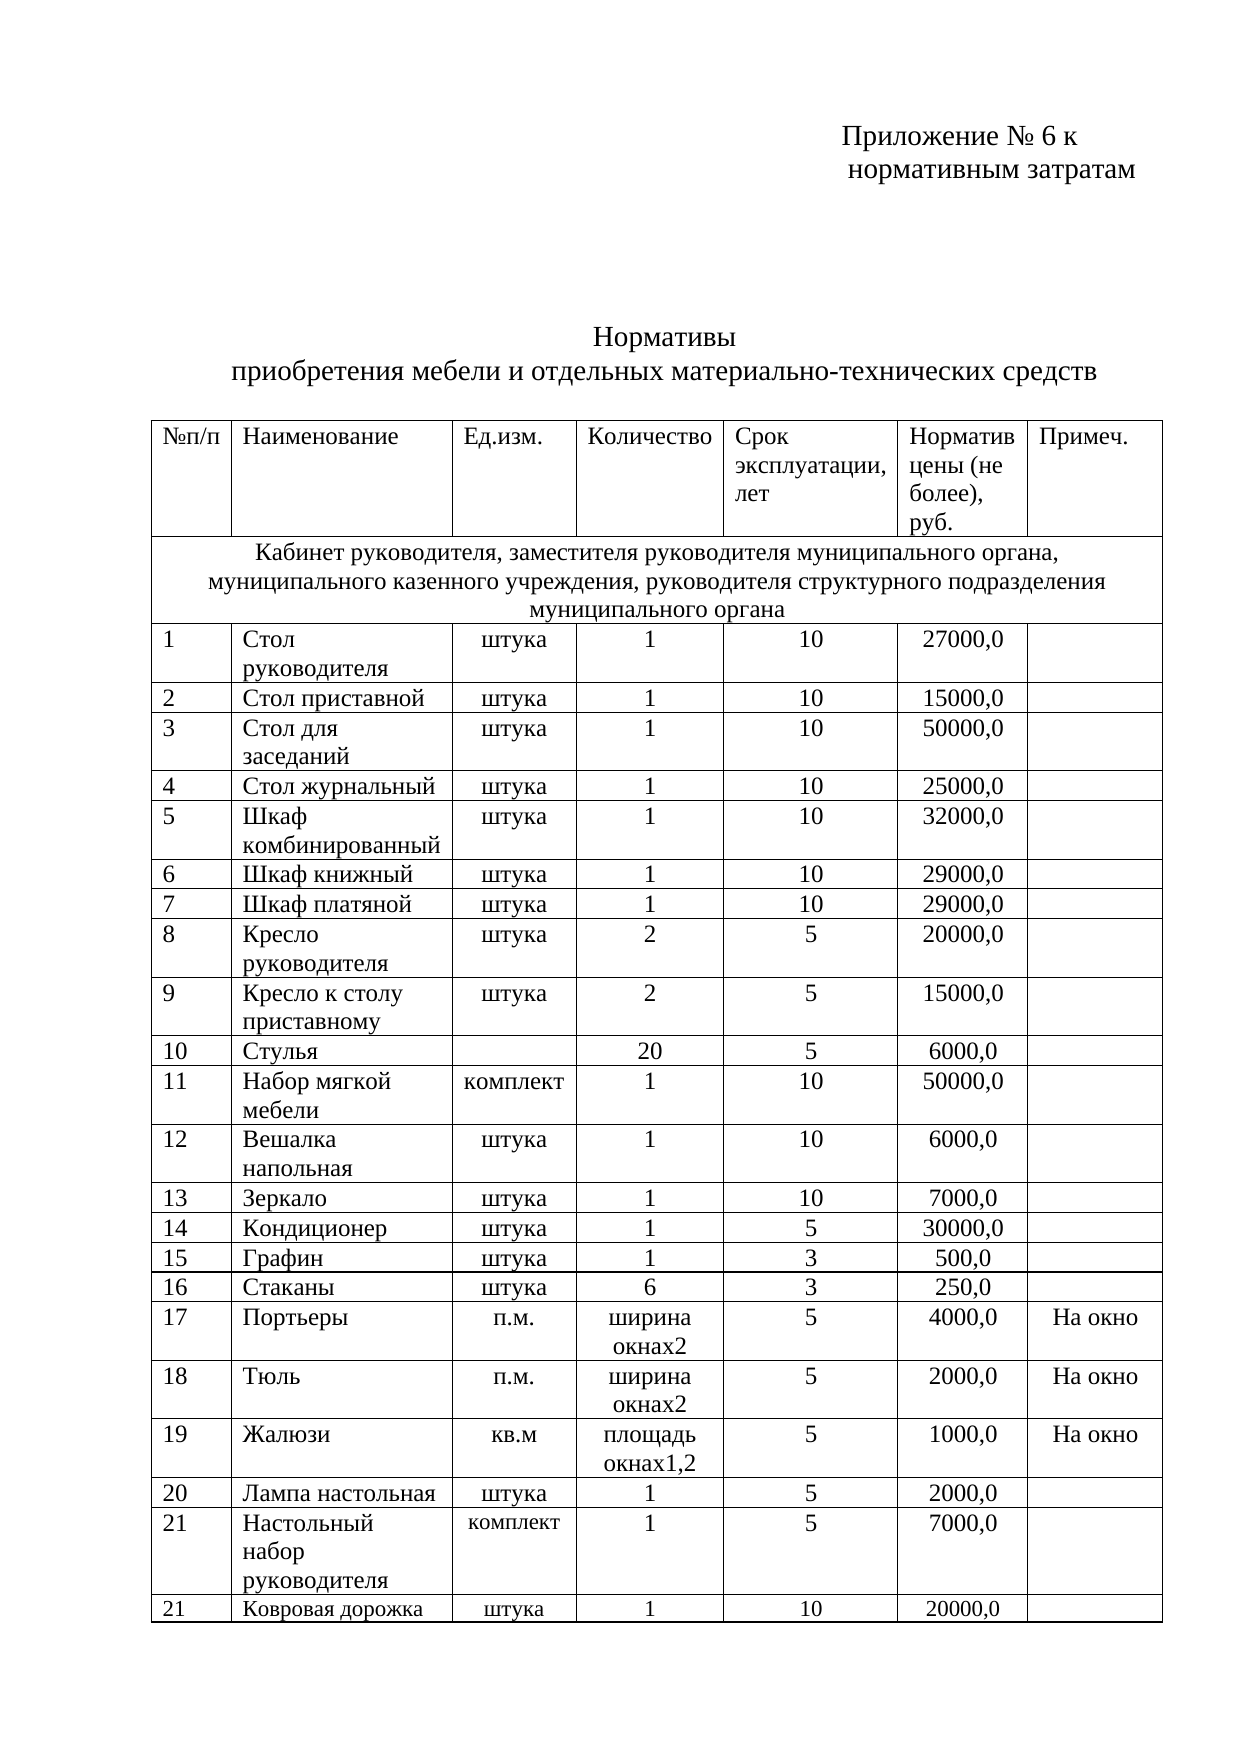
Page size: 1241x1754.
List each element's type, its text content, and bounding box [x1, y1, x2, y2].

table_cell [1028, 771, 1162, 800]
table_cell 18 [152, 1361, 231, 1418]
table_cell 1 [577, 1213, 723, 1242]
table_cell 20 [152, 1478, 231, 1507]
table_cell 13 [152, 1183, 231, 1212]
table_cell 1 [577, 860, 723, 888]
table_cell штука [453, 919, 576, 977]
table_cell 2 [577, 919, 723, 977]
table_cell 2000,0 [898, 1361, 1027, 1418]
table_cell Жалюзи [232, 1419, 452, 1477]
table_cell 10 [724, 1595, 897, 1621]
table_cell [1028, 1125, 1162, 1182]
table_cell 20000,0 [898, 919, 1027, 977]
table_cell 3 [152, 713, 231, 770]
table_cell Графин [232, 1243, 452, 1271]
table_cell 4 [152, 771, 231, 800]
table_cell [1028, 1183, 1162, 1212]
table_cell 25000,0 [898, 771, 1027, 800]
table_cell Шкаф платяной [232, 889, 452, 918]
table_cell 5 [724, 1213, 897, 1242]
table_cell 10 [724, 683, 897, 712]
table_cell Кресло руководителя [232, 919, 452, 977]
table_cell п.м. [453, 1302, 576, 1360]
table_cell 29000,0 [898, 889, 1027, 918]
text Приложение № 6 к [693, 118, 1152, 152]
table_cell 7000,0 [898, 1508, 1027, 1594]
table_cell штука [453, 1183, 576, 1212]
table_cell 1 [577, 624, 723, 682]
table_cell [1028, 1273, 1162, 1301]
table_header Ед.изм. [453, 421, 576, 536]
table_cell Стол журнальный [232, 771, 452, 800]
table_cell 1 [577, 1508, 723, 1594]
table_cell 50000,0 [898, 1066, 1027, 1123]
table_cell штука [453, 1478, 576, 1507]
table_cell 5 [152, 801, 231, 858]
table_cell На окно [1028, 1302, 1162, 1360]
table_cell [453, 1036, 576, 1065]
table_header №п/п [152, 421, 231, 536]
table_cell 5 [724, 1508, 897, 1594]
table_cell штука [453, 1213, 576, 1242]
table_cell 1 [577, 889, 723, 918]
table_cell Портьеры [232, 1302, 452, 1360]
table_cell 5 [724, 919, 897, 977]
table_cell [1028, 978, 1162, 1035]
table_cell комплект [453, 1066, 576, 1123]
table_cell 4000,0 [898, 1302, 1027, 1360]
table_cell Набор мягкой мебели [232, 1066, 452, 1123]
table_cell 7 [152, 889, 231, 918]
table_cell [1028, 1478, 1162, 1507]
table_cell штука [453, 1125, 576, 1182]
table_cell 3 [724, 1243, 897, 1271]
table_cell 1000,0 [898, 1419, 1027, 1477]
table_cell 1 [577, 1125, 723, 1182]
table_cell 10 [724, 1183, 897, 1212]
table_cell Зеркало [232, 1183, 452, 1212]
table_cell На окно [1028, 1361, 1162, 1418]
table_cell штука [453, 801, 576, 858]
text Нормативы [177, 319, 1152, 353]
table_header Срок эксплуатации, лет [724, 421, 897, 536]
table_cell 9 [152, 978, 231, 1035]
table_cell Стол приставной [232, 683, 452, 712]
table_cell штука [453, 1243, 576, 1271]
table_cell 10 [724, 801, 897, 858]
table_cell 27000,0 [898, 624, 1027, 682]
table_cell площадь окнах1,2 [577, 1419, 723, 1477]
table_cell Тюль [232, 1361, 452, 1418]
table_cell ширина окнах2 [577, 1361, 723, 1418]
table_cell 20000,0 [898, 1595, 1027, 1621]
table_cell 1 [577, 1478, 723, 1507]
table_cell 10 [724, 771, 897, 800]
table_cell 15000,0 [898, 978, 1027, 1035]
table_cell 5 [724, 1036, 897, 1065]
table_cell 5 [724, 1361, 897, 1418]
table_cell 1 [577, 1243, 723, 1271]
table_cell 6 [577, 1273, 723, 1301]
table_cell 6000,0 [898, 1036, 1027, 1065]
table_cell 10 [724, 713, 897, 770]
table_cell 1 [577, 801, 723, 858]
table_cell 10 [724, 624, 897, 682]
table_cell 10 [152, 1036, 231, 1065]
table_cell Шкаф комбинированный [232, 801, 452, 858]
table_header Наименование [232, 421, 452, 536]
table_cell 5 [724, 1478, 897, 1507]
table_cell [1028, 801, 1162, 858]
table_cell 1 [577, 771, 723, 800]
table_header Количество [577, 421, 723, 536]
table_cell 3 [724, 1273, 897, 1301]
table_cell штука [453, 889, 576, 918]
table_cell 500,0 [898, 1243, 1027, 1271]
table_cell [1028, 713, 1162, 770]
table_cell 20 [577, 1036, 723, 1065]
table_cell 6 [152, 860, 231, 888]
table_cell Стол для заседаний [232, 713, 452, 770]
table_cell Стулья [232, 1036, 452, 1065]
table_cell Стол руководителя [232, 624, 452, 682]
table_cell [1028, 1595, 1162, 1621]
table_cell 32000,0 [898, 801, 1027, 858]
table_cell На окно [1028, 1419, 1162, 1477]
table_cell 10 [724, 1066, 897, 1123]
table_cell штука [453, 713, 576, 770]
table_cell [1028, 683, 1162, 712]
table_cell штука [453, 1273, 576, 1301]
table_cell Кабинет руководителя, заместителя руководителя муниципального органа, муниципального казенного учреждения, руководителя структурного подразделения муниципального органа [152, 537, 1162, 623]
table_cell [1028, 1213, 1162, 1242]
table_cell 15000,0 [898, 683, 1027, 712]
table_cell штука [453, 978, 576, 1035]
table_cell 29000,0 [898, 860, 1027, 888]
table_cell Шкаф книжный [232, 860, 452, 888]
table_header Примеч. [1028, 421, 1162, 536]
table_cell штука [453, 860, 576, 888]
table_cell 21 [152, 1595, 231, 1621]
table_cell 2000,0 [898, 1478, 1027, 1507]
table_cell Вешалка напольная [232, 1125, 452, 1182]
table_cell 1 [577, 1183, 723, 1212]
table_cell 15 [152, 1243, 231, 1271]
table_cell ширина окнах2 [577, 1302, 723, 1360]
table_cell [1028, 1243, 1162, 1271]
table_cell 12 [152, 1125, 231, 1182]
table_cell 50000,0 [898, 713, 1027, 770]
table_cell Кресло к столу приставному [232, 978, 452, 1035]
text приобретения мебели и отдельных материально-технических средств [177, 353, 1152, 386]
table_cell 7000,0 [898, 1183, 1027, 1212]
table_cell 14 [152, 1213, 231, 1242]
table_cell Кондиционер [232, 1213, 452, 1242]
table_cell 2 [152, 683, 231, 712]
table_cell 5 [724, 978, 897, 1035]
table_cell кв.м [453, 1419, 576, 1477]
table_cell штука [453, 1595, 576, 1621]
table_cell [232, 1595, 452, 1621]
text нормативным затратам [693, 152, 1152, 185]
table_cell [1028, 1036, 1162, 1065]
table_cell штука [453, 683, 576, 712]
table_cell [1028, 1508, 1162, 1594]
table_cell штука [453, 624, 576, 682]
table_cell 1 [577, 1066, 723, 1123]
table_cell [1028, 860, 1162, 888]
table_cell 250,0 [898, 1273, 1027, 1301]
table_cell [1028, 1066, 1162, 1123]
table_header Норматив цены (не более), руб. [898, 421, 1027, 536]
table_cell Настольный набор руководителя [232, 1508, 452, 1594]
table_cell 6000,0 [898, 1125, 1027, 1182]
table_cell 1 [577, 713, 723, 770]
table_cell 10 [724, 860, 897, 888]
table_cell 30000,0 [898, 1213, 1027, 1242]
table_cell комплект [453, 1508, 576, 1594]
table_cell 2 [577, 978, 723, 1035]
table_cell 11 [152, 1066, 231, 1123]
table_cell Лампа настольная [232, 1478, 452, 1507]
table_cell [1028, 624, 1162, 682]
table_cell 17 [152, 1302, 231, 1360]
table_cell п.м. [453, 1361, 576, 1418]
table_cell 5 [724, 1419, 897, 1477]
table_cell штука [453, 771, 576, 800]
table_cell 1 [577, 1595, 723, 1621]
table_cell 21 [152, 1508, 231, 1594]
table_cell 19 [152, 1419, 231, 1477]
table_cell 5 [724, 1302, 897, 1360]
table_cell Стаканы [232, 1273, 452, 1301]
table_cell 1 [577, 683, 723, 712]
table_cell [1028, 919, 1162, 977]
table_cell 16 [152, 1273, 231, 1301]
table_cell 8 [152, 919, 231, 977]
table_cell 10 [724, 889, 897, 918]
table_cell 1 [152, 624, 231, 682]
table_cell [1028, 889, 1162, 918]
table_cell 10 [724, 1125, 897, 1182]
